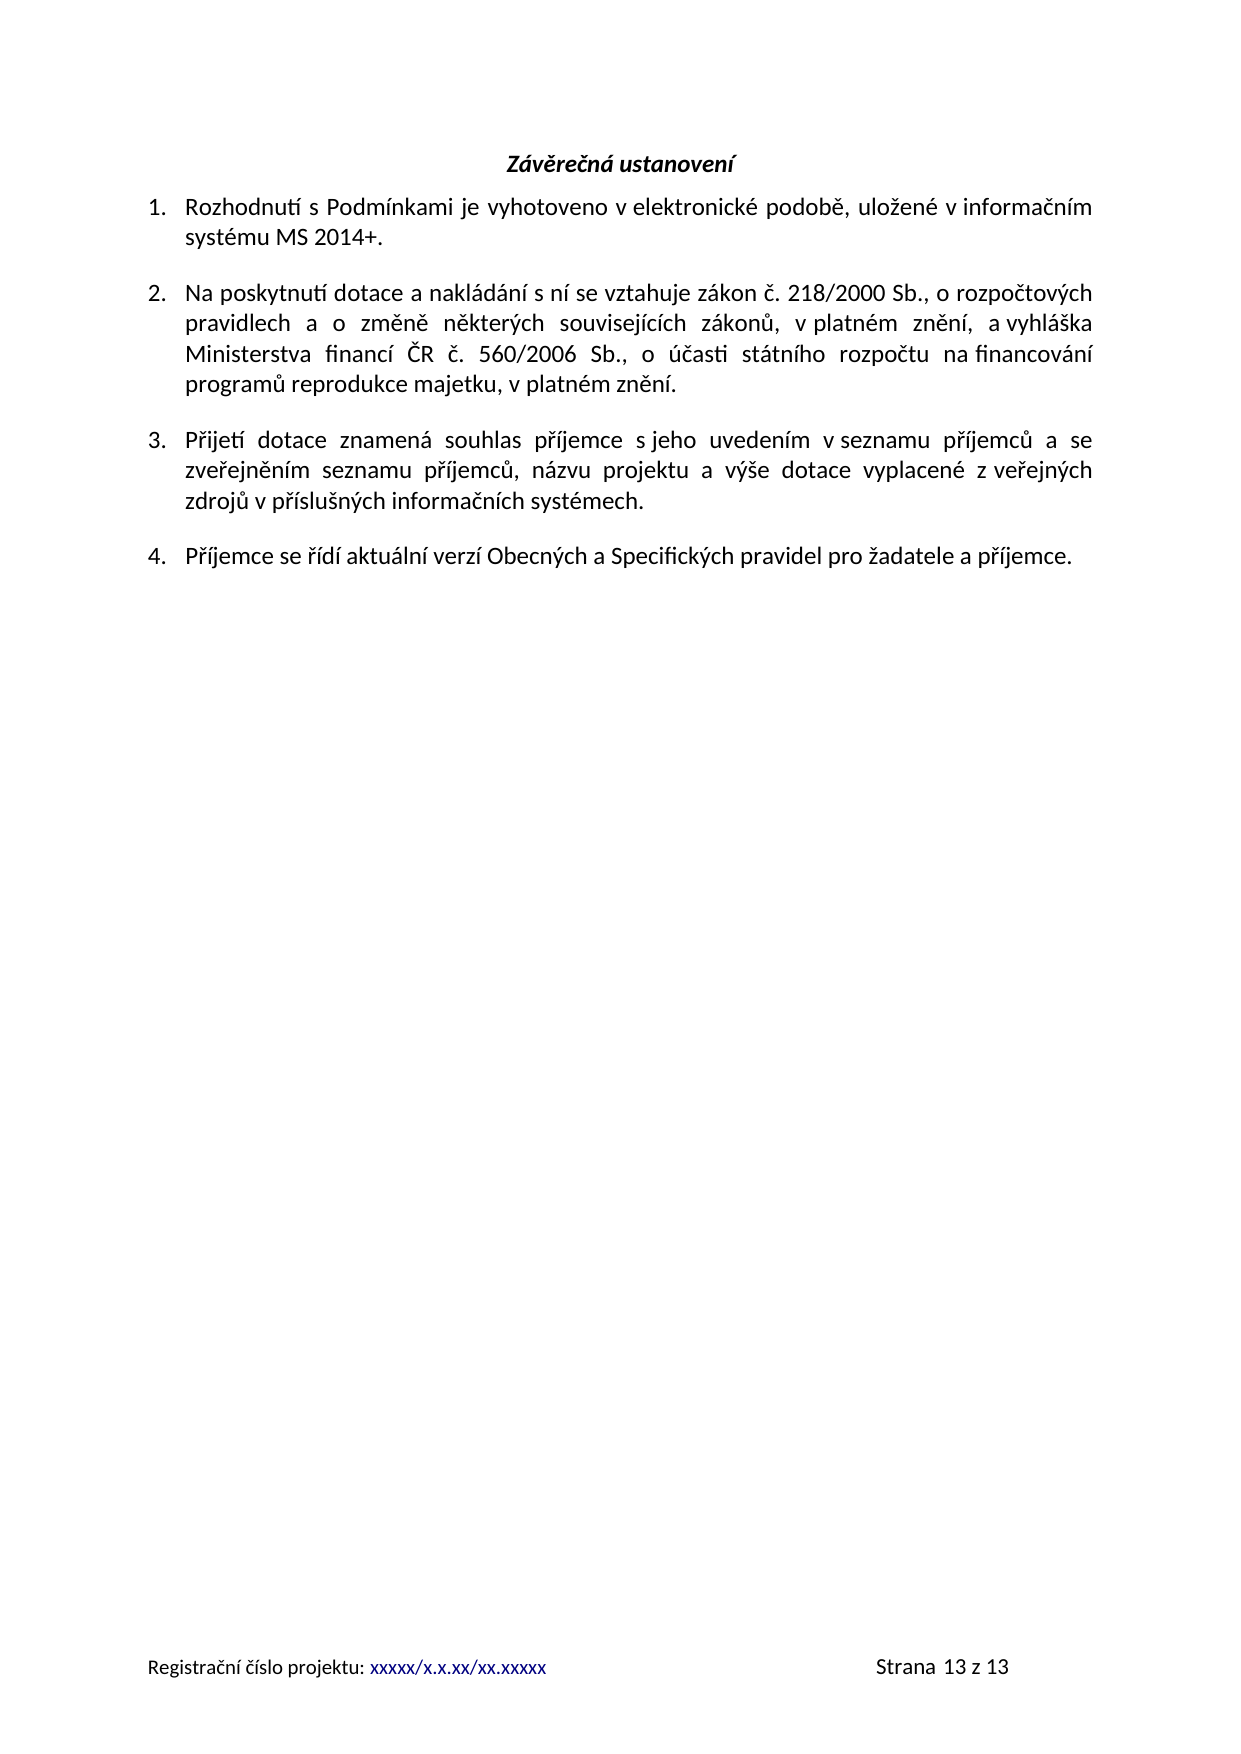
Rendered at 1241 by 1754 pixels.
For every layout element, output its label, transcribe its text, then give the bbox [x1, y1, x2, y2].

list Příjemce se řídí aktuální verzí Obecných a Specifických pravidel pro žadatele a příjemce. [148, 540, 1093, 571]
text Závěrečná ustanovení [148, 148, 1092, 178]
list Na poskytnutí dotace a nakládání s ní se vztahuje zákon č. 218/2000 Sb., o rozpočtových pravidlech a o změně některých souvisejících zákonů, v platném znění, a vyhláška Ministerstva financí ČR č. 560/2006 Sb., o účasti státního rozpočtu na financování programů reprodukce majetku, v platném znění. [148, 277, 1092, 399]
list Přijetí dotace znamená souhlas příjemce s jeho uvedením v seznamu příjemců a se zveřejněním seznamu příjemců, názvu projektu a výše dotace vyplacené z veřejných zdrojů v příslušných informačních systémech. [148, 424, 1092, 515]
list Rozhodnutí s Podmínkami je vyhotoveno v elektronické podobě, uložené v informačním systému MS 2014+. [148, 191, 1092, 252]
